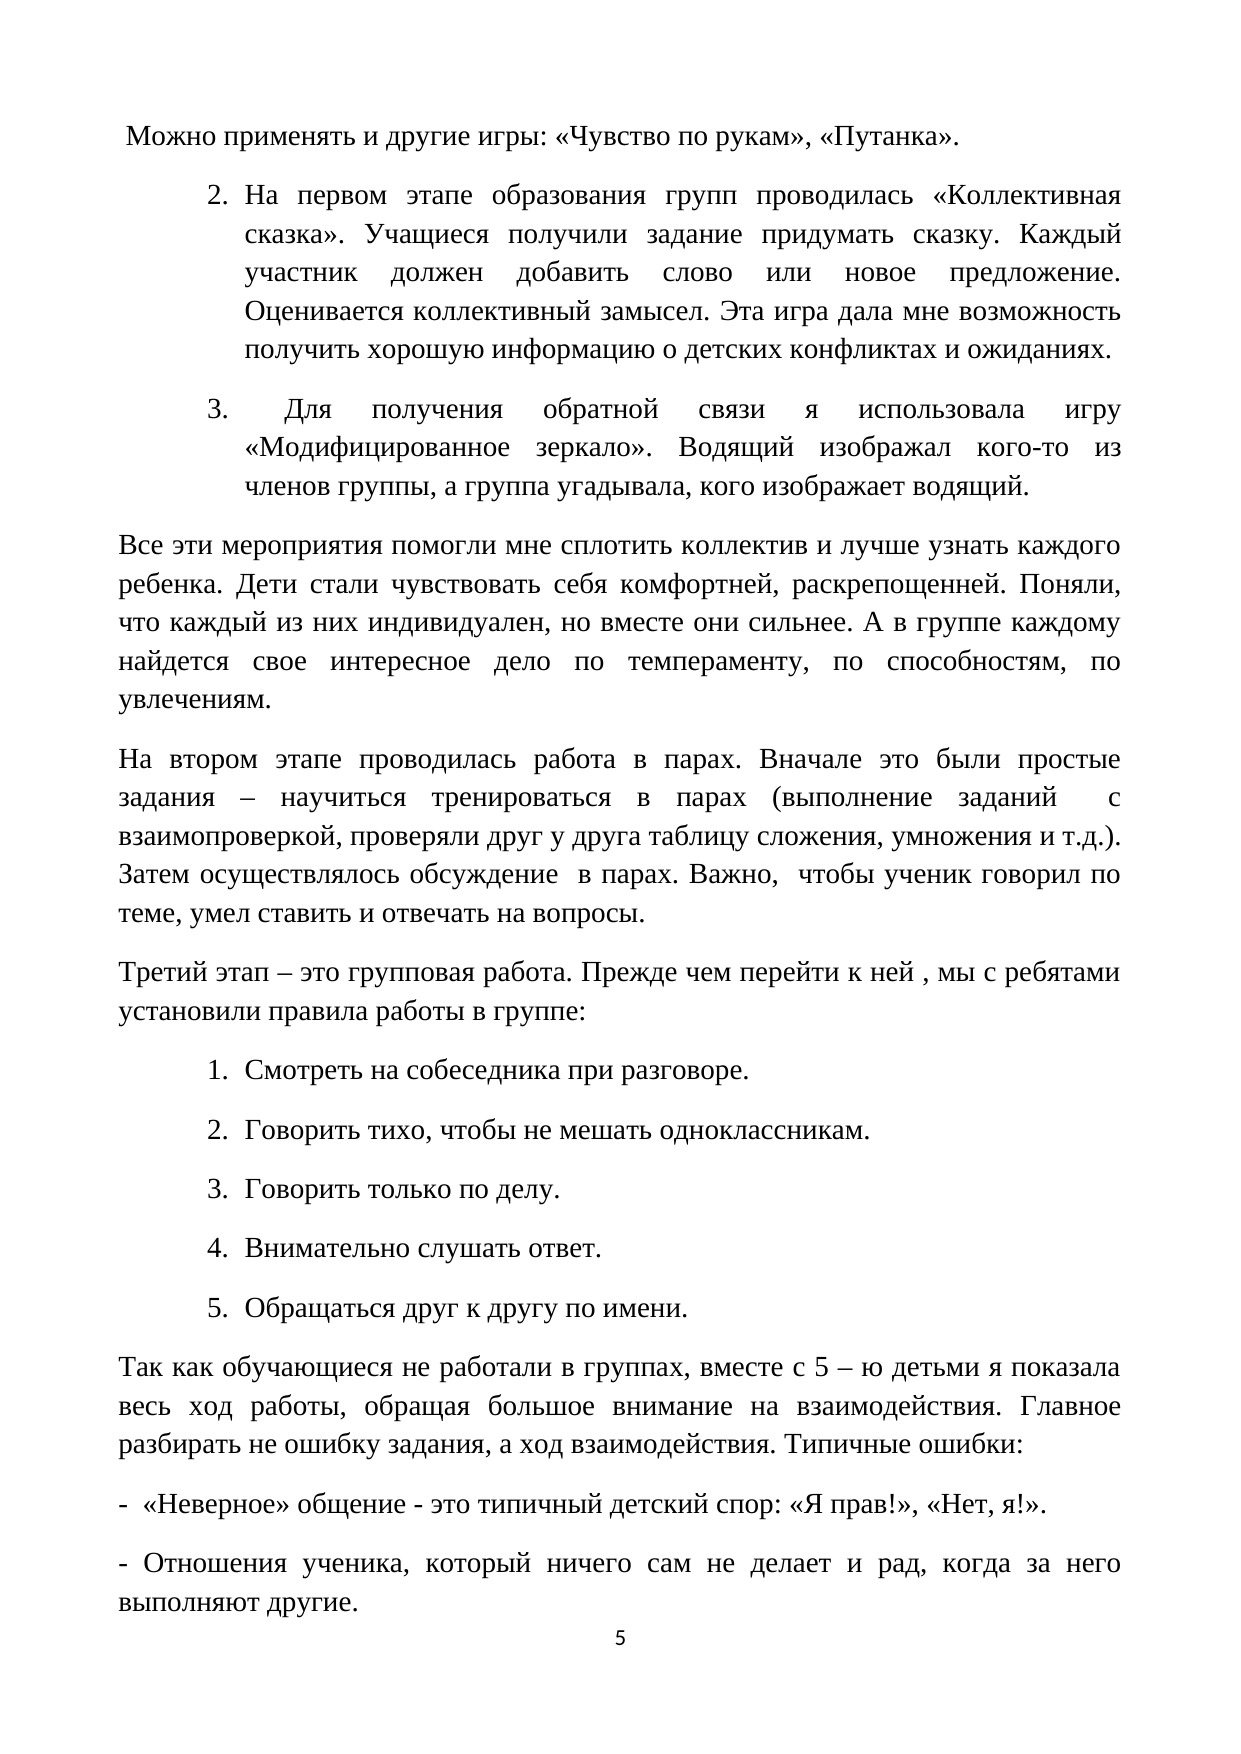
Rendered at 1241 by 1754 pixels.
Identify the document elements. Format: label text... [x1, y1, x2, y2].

text Так как обучающиеся не работали в группах, вместе с 5 – ю детьми я показала весь ход работы, обращая большое внимание на взаимодействия. Главное разбирать не ошибку задания, а ход взаимодействия. Типичные ошибки: [118, 1349, 1122, 1460]
list Для получения обратной связи я использовала игру «Модифицированное зеркало». Водящий изображал кого-то из членов группы, а группа угадывала, кого изображает водящий. [207, 391, 1122, 502]
text Все эти мероприятия помогли мне сплотить коллектив и лучше узнать каждого ребенка. Дети стали чувствовать себя комфортней, раскрепощенней. Поняли, что каждый из них индивидуален, но вместе они сильнее. А в группе каждому найдется свое интересное дело по темпераменту, по способностям, по увлечениям. [118, 527, 1122, 715]
text На втором этапе проводилась работа в парах. Вначале это были простые задания – научиться тренироваться в парах (выполнение заданий с взаимопроверкой, проверяли друг у друга таблицу сложения, умножения и т.д.). Затем осуществлялось обсуждение в парах. Важно, чтобы ученик говорил по теме, умел ставить и отвечать на вопросы. [118, 741, 1122, 929]
text Третий этап – это групповая работа. Прежде чем перейти к ней , мы с ребятами установили правила работы в группе: [118, 954, 1122, 1027]
text Можно применять и другие игры: «Чувство по рукам», «Путанка». [118, 118, 1122, 152]
list Смотреть на собеседника при разговоре. [207, 1052, 1122, 1086]
list Внимательно слушать ответ. [207, 1231, 1122, 1264]
list Говорить тихо, чтобы не мешать одноклассникам. [207, 1112, 1122, 1145]
list Говорить только по делу. [207, 1171, 1122, 1205]
list На первом этапе образования групп проводилась «Коллективная сказка». Учащиеся получили задание придумать сказку. Каждый участник должен добавить слово или новое предложение. Оценивается коллективный замысел. Эта игра дала мне возможность получить хорошую информацию о детских конфликтах и ожиданиях. [207, 177, 1122, 365]
text - Отношения ученика, который ничего сам не делает и рад, когда за него выполняют другие. [118, 1545, 1122, 1617]
text - «Неверное» общение - это типичный детский спор: «Я прав!», «Нет, я!». [118, 1486, 1122, 1519]
list Обращаться друг к другу по имени. [207, 1290, 1122, 1323]
